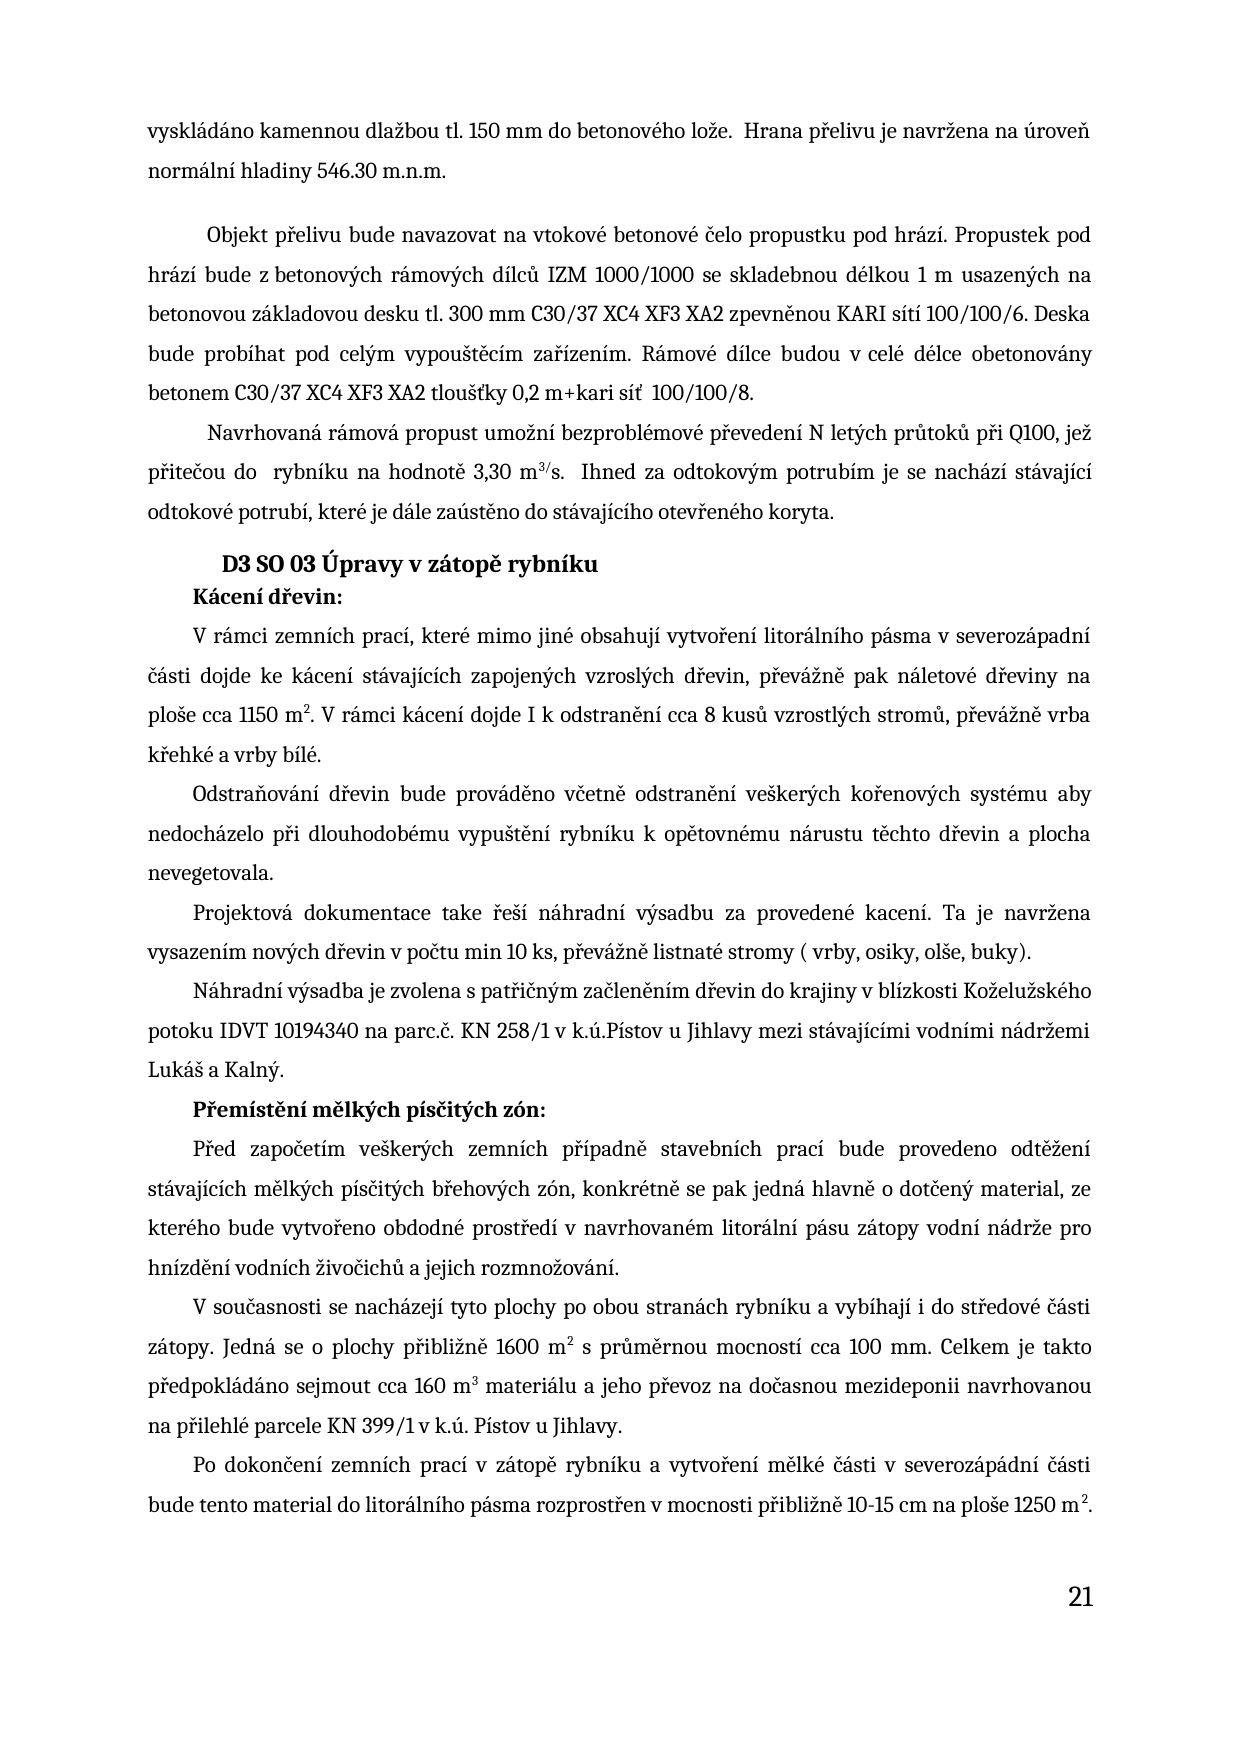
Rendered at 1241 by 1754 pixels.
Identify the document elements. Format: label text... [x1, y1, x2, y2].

text Objekt přelivu bude navazovat na vtokové betonové čelo propustku pod hrází. Propustek pod hrází bude z betonových rámových dílců IZM 1000/1000 se skladebnou délkou 1 m usazených na betonovou základovou desku tl. 300 mm C30/37 XC4 XF3 XA2 zpevněnou KARI sítí 100/100/6. Deska bude probíhat pod celým vypouštěcím zařízením. Rámové dílce budou v celé délce obetonovány betonem C30/37 XC4 XF3 XA2 tloušťky 0,2 m+kari síť 100/100/8. [148, 222, 1092, 406]
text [148, 1452, 1092, 1518]
text V současnosti se nacházejí tyto plochy po obou stranách rybníku a vybíhají i do středové části zátopy. Jedná se o plochy přibližně 1600 m2 s průměrnou mocností cca 100 mm. Celkem je takto předpokládáno sejmout cca 160 m3 materiálu a jeho převoz na dočasnou mezideponii navrhovanou na přilehlé parcele KN 399/1 v k.ú. Pístov u Jihlavy. [148, 1294, 1092, 1439]
text Náhradní výsadba je zvolena s patřičným začleněním dřevin do krajiny v blízkosti Koželužského potoku IDVT 10194340 na parc.č. KN 258/1 v k.ú.Pístov u Jihlavy mezi stávajícími vodními nádržemi Lukáš a Kalný. [148, 978, 1092, 1083]
text V rámci zemních prací, které mimo jiné obsahují vytvoření litorálního pásma v severozápadní části dojde ke kácení stávajících zapojených vzroslých dřevin, převážně pak náletové dřeviny na ploše cca 1150 m2. V rámci kácení dojde I k odstranění cca 8 kusů vzrostlých stromů, převážně vrba křehké a vrby bílé. [148, 623, 1092, 768]
text Odstraňování dřevin bude prováděno včetně odstranění veškerých kořenových systému aby nedocházelo při dlouhodobému vypuštění rybníku k opětovnému nárustu těchto dřevin a plocha nevegetovala. [148, 781, 1092, 886]
text Před započetím veškerých zemních případně stavebních prací bude provedeno odtěžení stávajících mělkých písčitých břehových zón, konkrétně se pak jedná hlavně o dotčený material, ze kterého bude vytvořeno obdodné prostředí v navrhovaném litorální pásu zátopy vodní nádrže pro hnízdění vodních živočichů a jejich rozmnožování. [148, 1136, 1092, 1281]
text Projektová dokumentace take řeší náhradní výsadbu za provedené kacení. Ta je navržena vysazením nových dřevin v počtu min 10 ks, převážně listnaté stromy ( vrby, osiky, olše, buky). [148, 899, 1092, 965]
text Navrhovaná rámová propust umožní bezproblémové převedení N letých průtoků při Q100, jež přitečou do rybníku na hodnotě 3,30 m3/s. Ihned za odtokovým potrubím je se nachází stávající odtokové potrubí, které je dále zaústěno do stávajícího otevřeného koryta. [148, 419, 1092, 525]
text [148, 118, 1092, 184]
text Přemístění mělkých písčitých zón: [193, 1097, 1092, 1123]
text Kácení dřevin: [193, 583, 1092, 610]
text D3 SO 03 Úpravy v zátopě rybníku [222, 550, 1092, 579]
